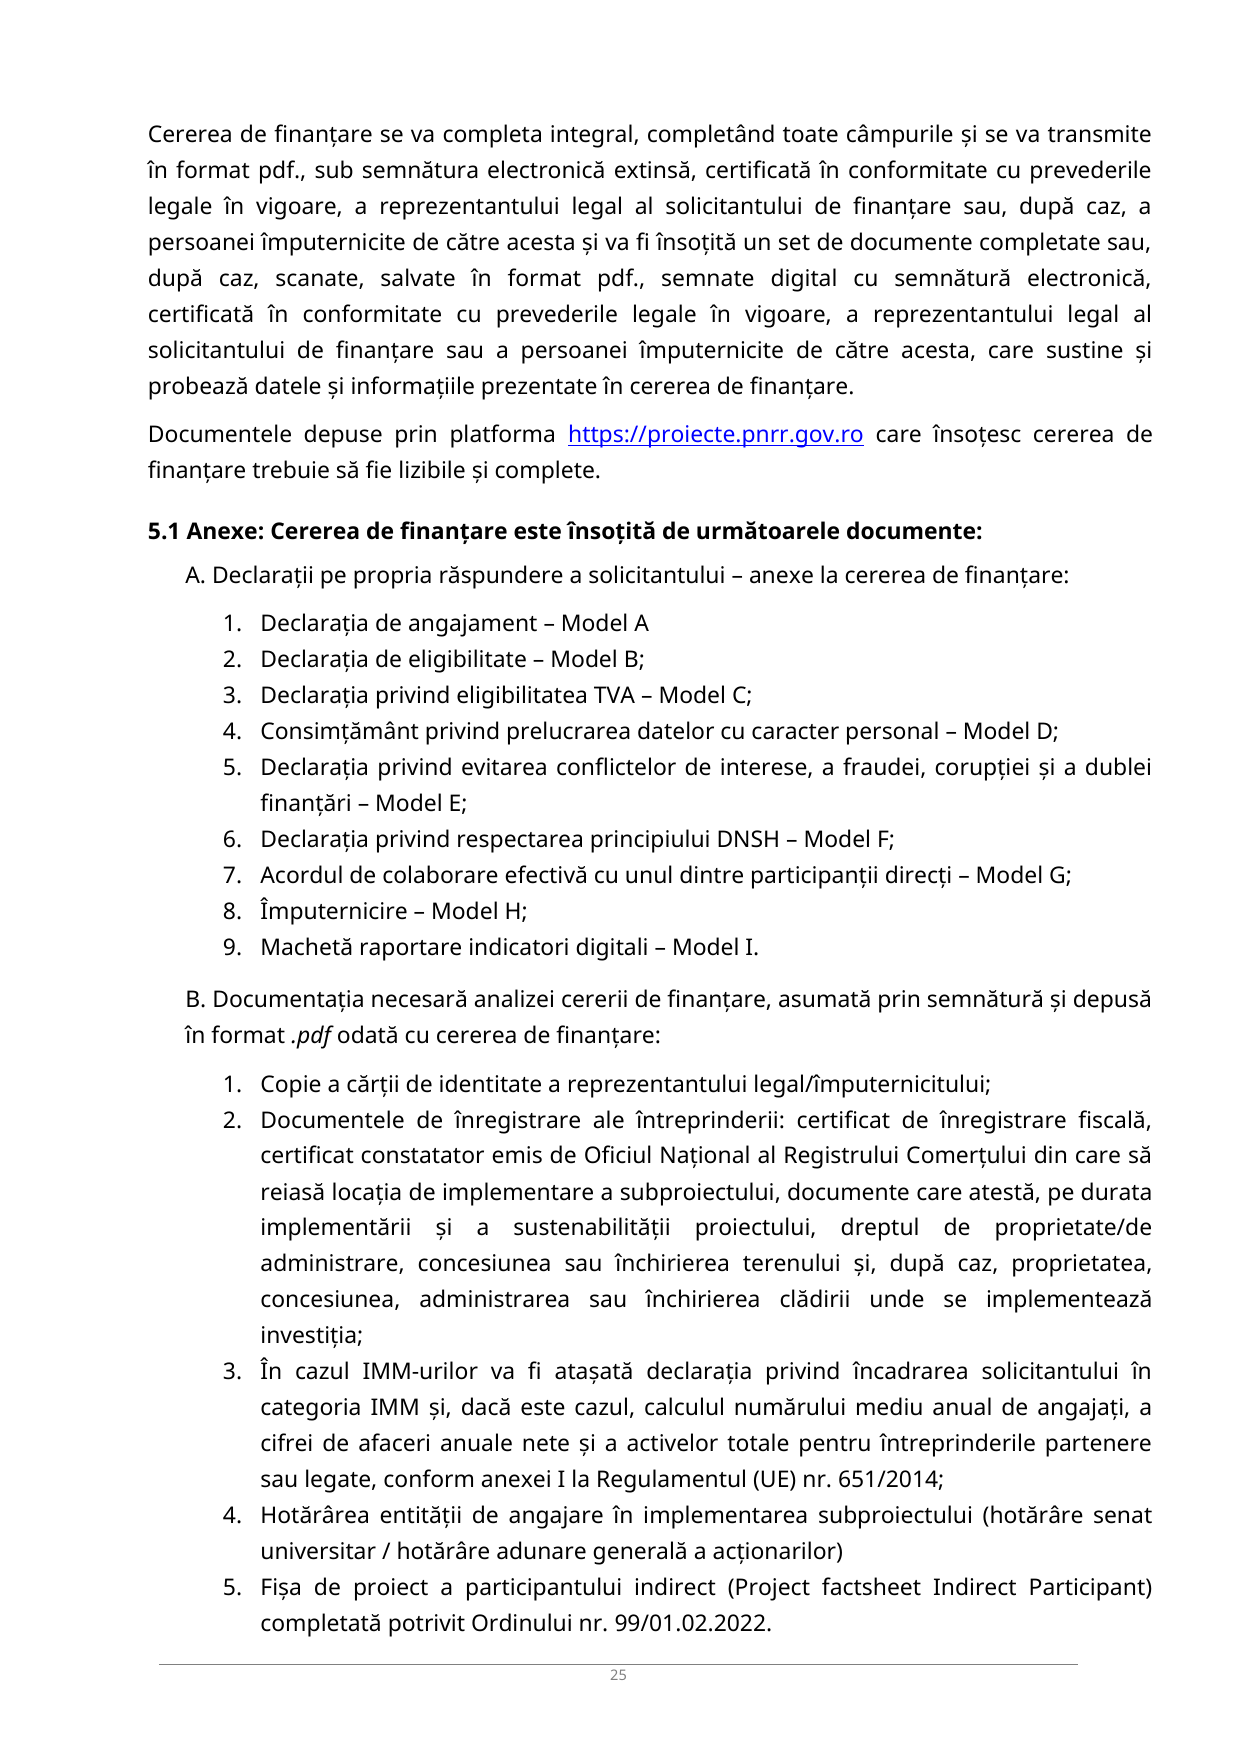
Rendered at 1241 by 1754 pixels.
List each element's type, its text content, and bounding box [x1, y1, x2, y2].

list În cazul IMM-urilor va fi atașată declarația privind încadrarea solicitantului în categoria IMM și, dacă este cazul, calculul numărului mediu anual de angajați, a cifrei de afaceri anuale nete și a activelor totale pentru întreprinderile partenere sau legate, conform anexei I la Regulamentul (UE) nr. 651/2014; [223, 1355, 1153, 1494]
list Declarația de angajament – Model A [223, 607, 1153, 638]
text Cererea de finanțare se va completa integral, completând toate câmpurile și se va transmite în format pdf., sub semnătura electronică extinsă, certificată în conformitate cu prevederile legale în vigoare, a reprezentantului legal al solicitantului de finanțare sau, după caz, a persoanei împuternicite de către acesta și va fi însoțită un set de documente completate sau, după caz, scanate, salvate în format pdf., semnate digital cu semnătură electronică, certificată în conformitate cu prevederile legale în vigoare, a reprezentantului legal al solicitantului de finanțare sau a persoanei împuternicite de către acesta, care sustine și probează datele și informațiile prezentate în cererea de finanțare. [148, 118, 1153, 401]
text Documentele depuse prin platforma https://proiecte.pnrr.gov.ro care însoțesc cererea de finanțare trebuie să fie lizibile și complete. [148, 418, 1153, 485]
list Machetă raportare indicatori digitali – Model I. [223, 931, 1153, 962]
list Consimțământ privind prelucrarea datelor cu caracter personal – Model D; [223, 715, 1153, 746]
list Hotărârea entității de angajare în implementarea subproiectului (hotărâre senat universitar / hotărâre adunare generală a acționarilor) [223, 1499, 1153, 1566]
text B. Documentația necesară analizei cererii de finanțare, asumată prin semnătură și depusă în format .pdf odată cu cererea de finanțare: [185, 983, 1153, 1050]
list Declarația privind eligibilitatea TVA – Model C; [223, 679, 1153, 710]
list Fișa de proiect a participantului indirect (Project factsheet Indirect Participant) completată potrivit Ordinului nr. 99/01.02.2022. [223, 1571, 1153, 1638]
list Documentele de înregistrare ale întreprinderii: certificat de înregistrare fiscală, certificat constatator emis de Oficiul Național al Registrului Comerțului din care să reiasă locația de implementare a subproiectului, documente care atestă, pe durata implementării și a sustenabilității proiectului, dreptul de proprietate/de administrare, concesiunea sau închirierea terenului și, după caz, proprietatea, concesiunea, administrarea sau închirierea clădirii unde se implementează investiția; [223, 1103, 1153, 1350]
subtitle 5.1 Anexe: Cererea de finanțare este însoțită de următoarele documente: [148, 515, 1153, 546]
list Declarația de eligibilitate – Model B; [223, 643, 1153, 674]
list Declarația privind respectarea principiului DNSH – Model F; [223, 823, 1153, 854]
list Împuternicire – Model H; [223, 895, 1153, 926]
text A. Declarații pe propria răspundere a solicitantului – anexe la cererea de finanțare: [185, 559, 1153, 590]
list Acordul de colaborare efectivă cu unul dintre participanții direcți – Model G; [223, 859, 1153, 890]
list Declarația privind evitarea conflictelor de interese, a fraudei, corupției și a dublei finanțări – Model E; [223, 751, 1153, 818]
list Copie a cărții de identitate a reprezentantului legal/împuternicitului; [223, 1068, 1153, 1099]
